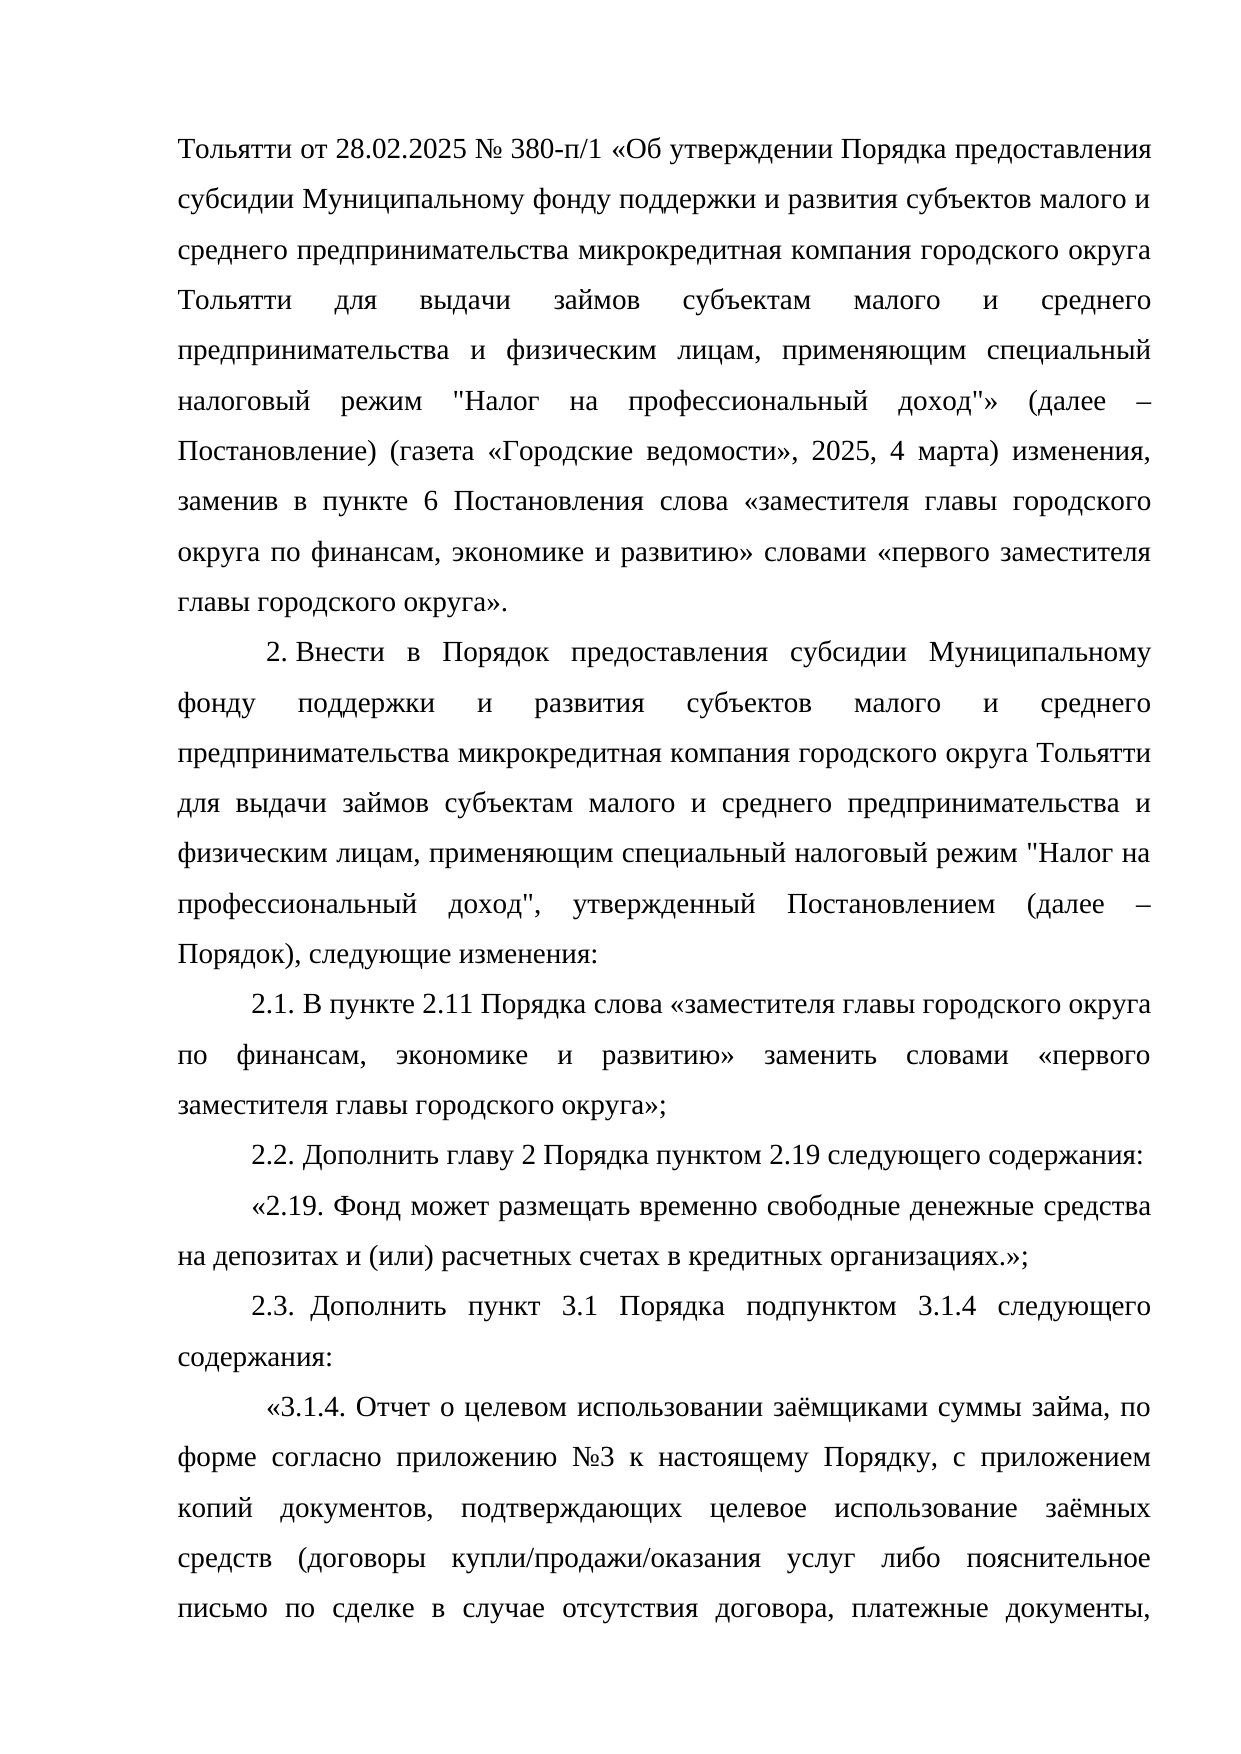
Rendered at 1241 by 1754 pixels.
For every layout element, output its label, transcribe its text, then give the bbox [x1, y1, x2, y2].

list В пункте 2.11 Порядка слова «заместителя главы городского округа по финансам, экономике и развитию» заменить словами «первого заместителя главы городского округа»; [177, 987, 1152, 1121]
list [177, 131, 1152, 618]
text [177, 1389, 1152, 1624]
list Дополнить главу 2 Порядка пунктом 2.19 следующего содержания: [177, 1137, 1152, 1171]
list Дополнить пункт 3.1 Порядка подпунктом 3.1.4 следующего содержания: [177, 1288, 1152, 1372]
list Внести в Порядок предоставления субсидии Муниципальному фонду поддержки и развития субъектов малого и среднего предпринимательства микрокредитная компания городского округа Тольятти для выдачи займов субъектам малого и среднего предпринимательства и физическим лицам, применяющим специальный налоговый режим "Налог на профессиональный доход", утвержденный Постановлением (далее – Порядок), следующие изменения: [177, 634, 1152, 970]
text «2.19. Фонд может размещать временно свободные денежные средства на депозитах и (или) расчетных счетах в кредитных организациях.»; [177, 1188, 1152, 1272]
